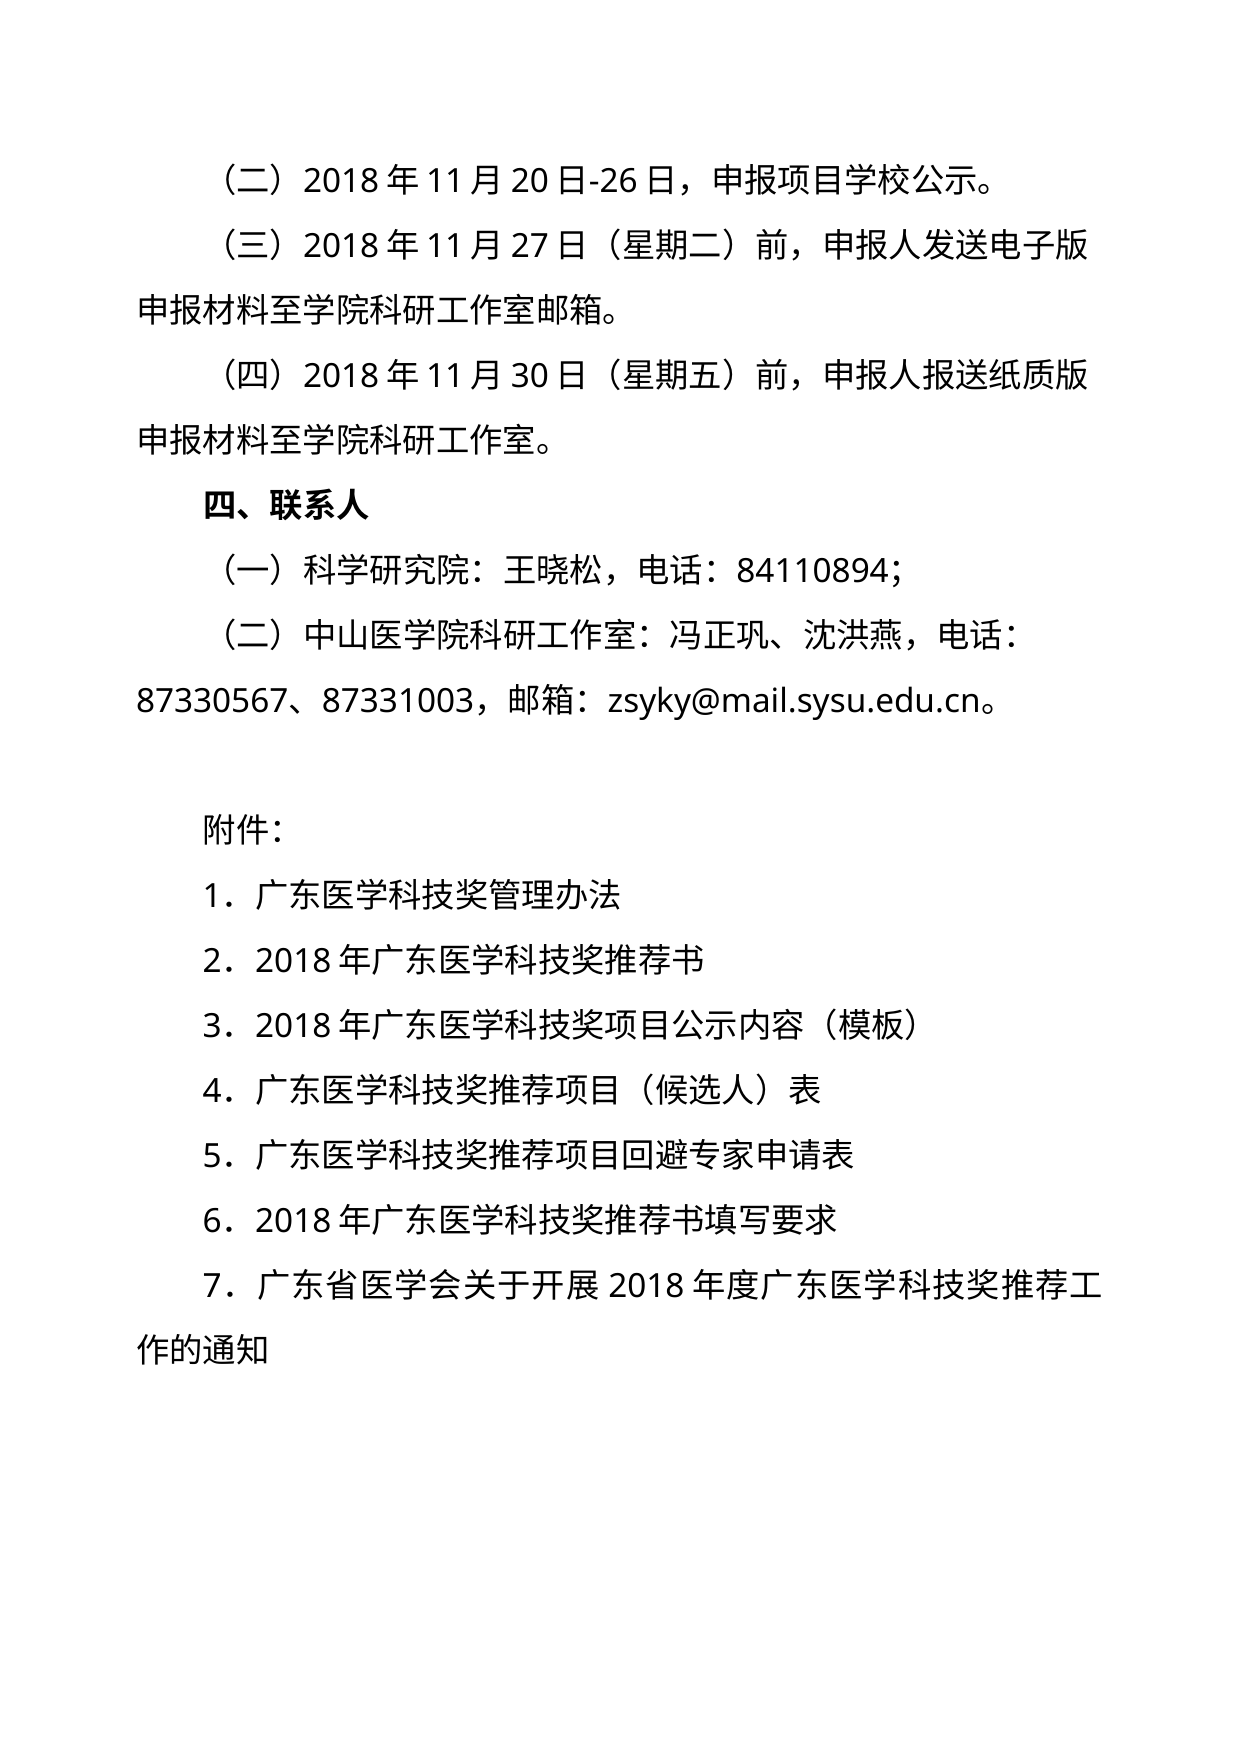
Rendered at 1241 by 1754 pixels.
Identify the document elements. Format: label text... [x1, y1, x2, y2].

text （二）2018年11月20日-26日，申报项目学校公示。 [136, 146, 1104, 211]
text 1．广东医学科技奖管理办法 [136, 861, 1104, 926]
text 7．广东省医学会关于开展2018年度广东医学科技奖推荐工作的通知 [136, 1251, 1104, 1381]
text 6．2018年广东医学科技奖推荐书填写要求 [136, 1186, 1104, 1251]
text 3．2018年广东医学科技奖项目公示内容（模板） [136, 991, 1104, 1056]
text （一）科学研究院：王晓松，电话：84110894； [136, 536, 1104, 601]
text 四、联系人 [136, 471, 1104, 536]
text 附件： [136, 796, 1104, 861]
text 2．2018年广东医学科技奖推荐书 [136, 926, 1104, 991]
text 5．广东医学科技奖推荐项目回避专家申请表 [136, 1121, 1104, 1186]
text （三）2018年11月27日（星期二）前，申报人发送电子版申报材料至学院科研工作室邮箱。 [136, 211, 1104, 341]
text （二）中山医学院科研工作室：冯正巩、沈洪燕，电话：87330567、87331003，邮箱：zsyky@mail.sysu.edu.cn。 [136, 601, 1104, 731]
text （四）2018年11月30日（星期五）前，申报人报送纸质版申报材料至学院科研工作室。 [136, 341, 1104, 471]
text 4．广东医学科技奖推荐项目（候选人）表 [136, 1056, 1104, 1121]
